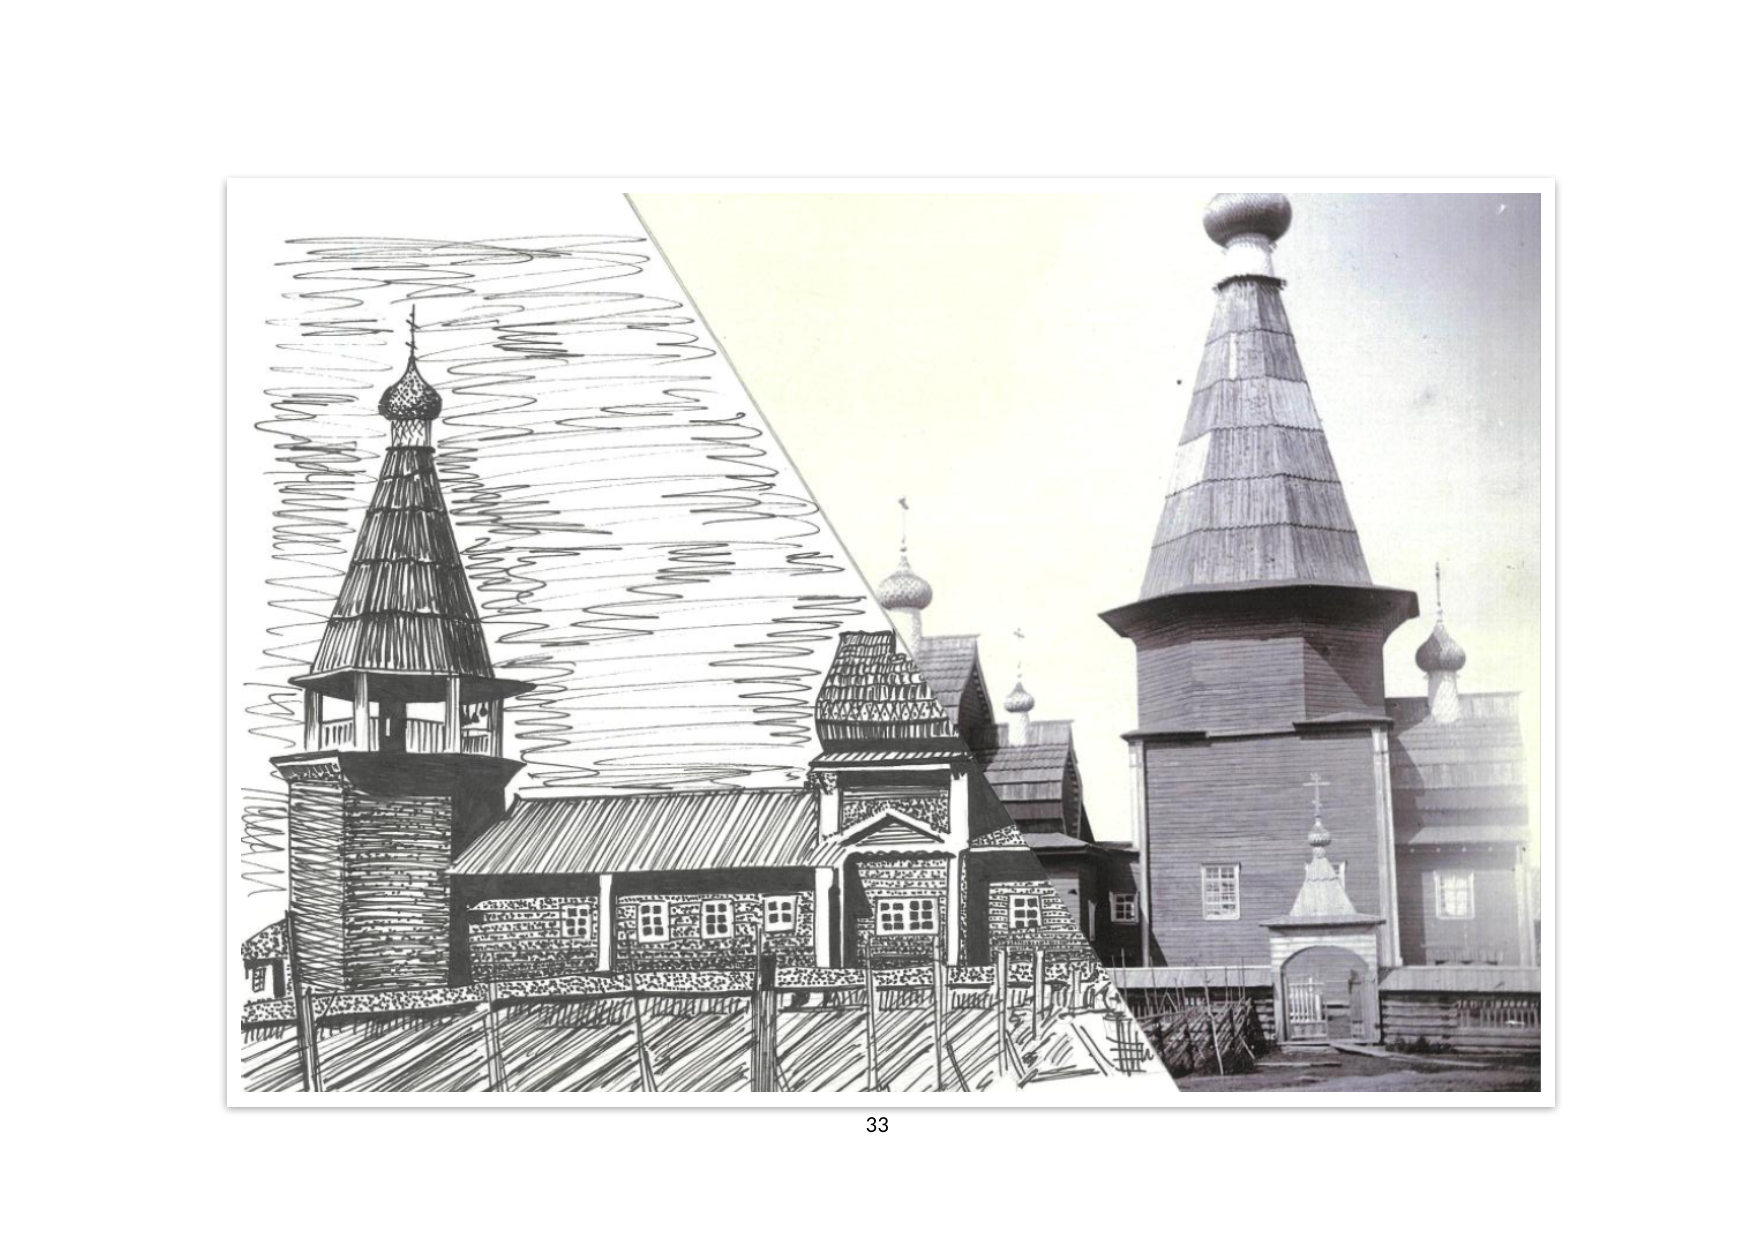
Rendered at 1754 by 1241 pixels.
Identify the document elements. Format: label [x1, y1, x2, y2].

picture [241, 193, 1541, 1092]
